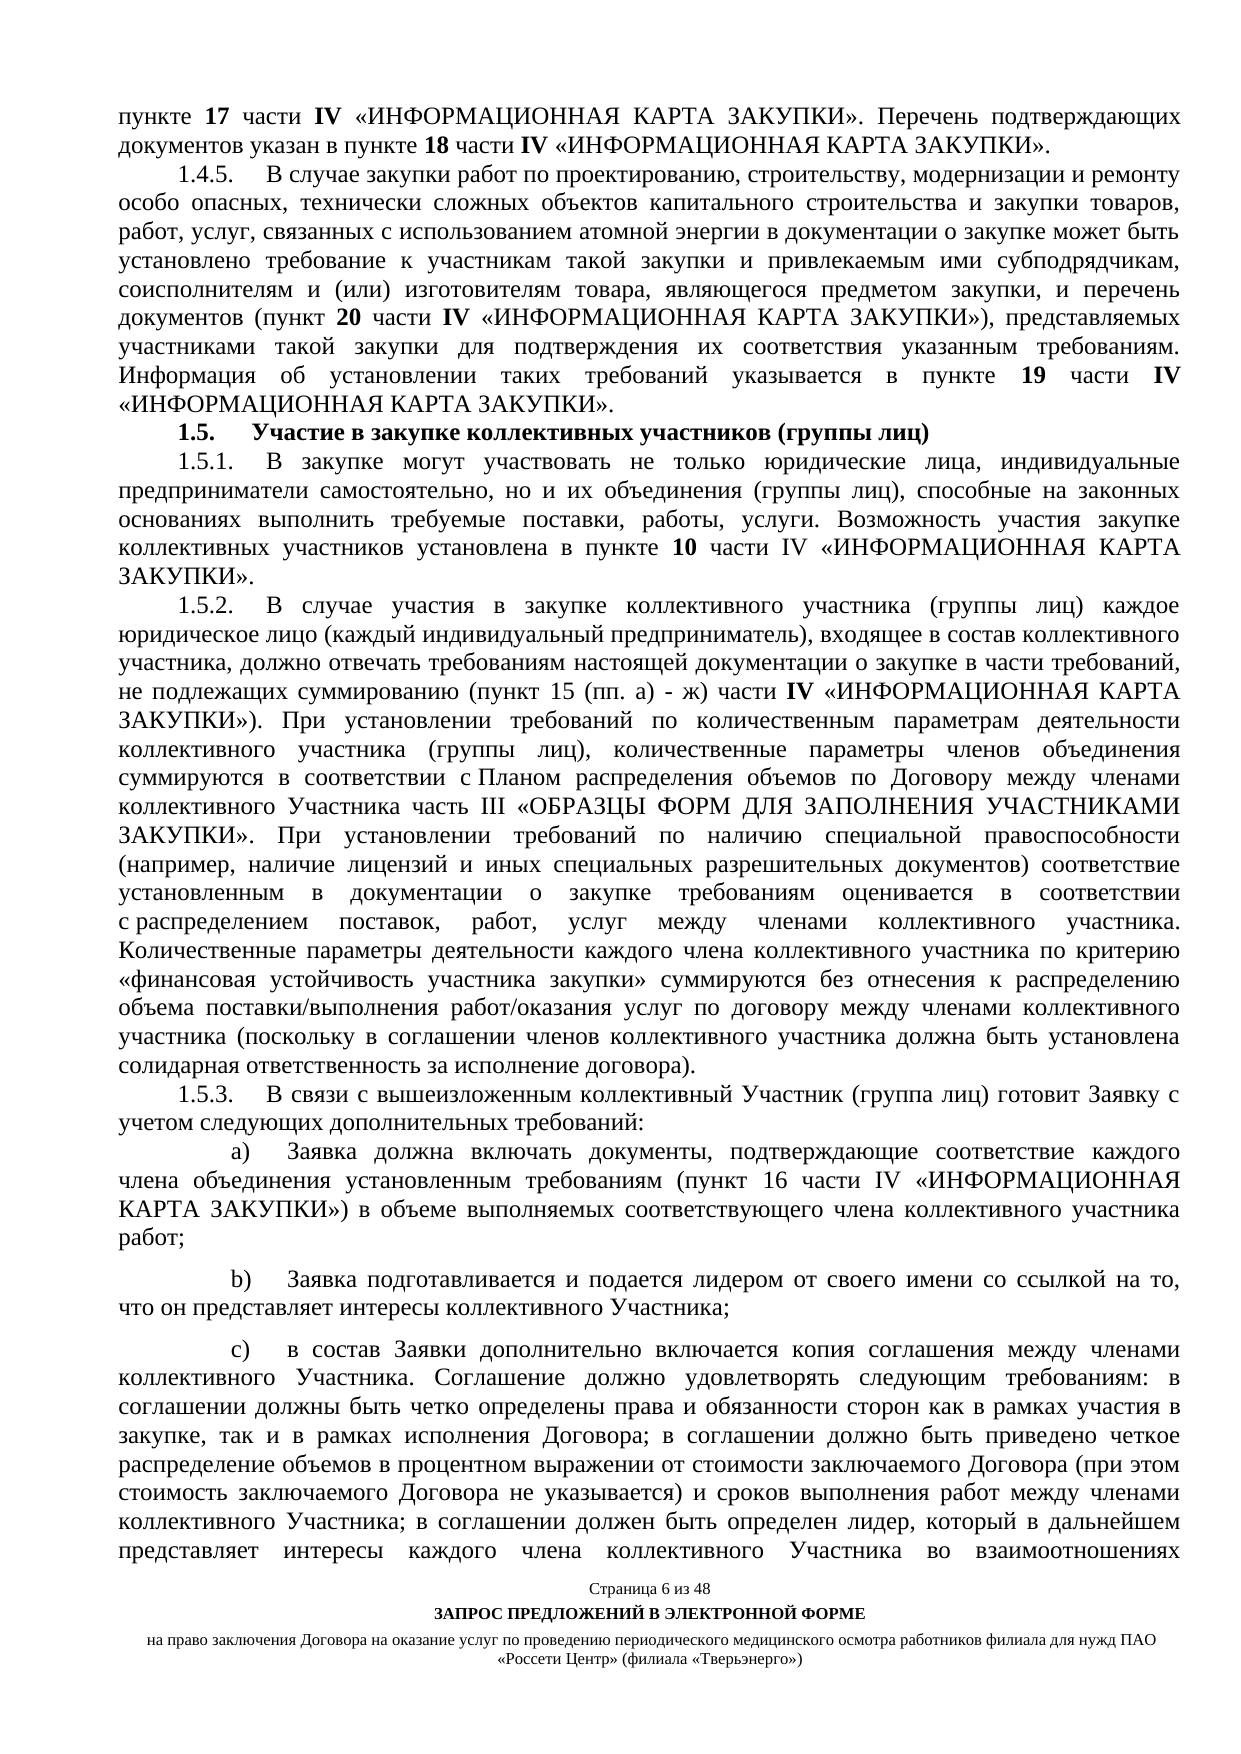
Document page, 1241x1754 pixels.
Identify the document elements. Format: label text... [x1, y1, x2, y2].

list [118, 1334, 1181, 1564]
subtitle Участие в закупке коллективных участников (группы лиц) [118, 417, 1181, 446]
subtitle В случае закупки работ по проектированию, строительству, модернизации и ремонту особо опасных, технически сложных объектов капитального строительства и закупки товаров, работ, услуг, связанных с использованием атомной энергии в документации о закупке может быть установлено требование к участникам такой закупки и привлекаемым ими субподрядчикам, соисполнителям и (или) изготовителям товара, являющегося предметом закупки, и перечень документов (пункт 20 части IV «ИНФОРМАЦИОННАЯ КАРТА ЗАКУПКИ»), представляемых участниками такой закупки для подтверждения их соответствия указанным требованиям. Информация об установлении таких требований указывается в пункте 19 части IV «ИНФОРМАЦИОННАЯ КАРТА ЗАКУПКИ». [118, 159, 1181, 417]
list Заявка подготавливается и подается лидером от своего имени со ссылкой на то, что он представляет интересы коллективного Участника; [118, 1264, 1181, 1321]
subtitle В закупке могут участвовать не только юридические лица, индивидуальные предприниматели самостоятельно, но и их объединения (группы лиц), способные на законных основаниях выполнить требуемые поставки, работы, услуги. Возможность участия закупке коллективных участников установлена в пункте 10 части IV «ИНФОРМАЦИОННАЯ КАРТА ЗАКУПКИ». [118, 446, 1181, 590]
list Заявка должна включать документы, подтверждающие соответствие каждого члена объединения установленным требованиям (пункт 16 части IV «ИНФОРМАЦИОННАЯ КАРТА ЗАКУПКИ») в объеме выполняемых соответствующего члена коллективного участника работ; [118, 1136, 1181, 1251]
subtitle В связи с вышеизложенным коллективный Участник (группа лиц) готовит Заявку с учетом следующих дополнительных требований: [118, 1079, 1181, 1136]
subtitle В случае участия в закупке коллективного участника (группы лиц) каждое юридическое лицо (каждый индивидуальный предприниматель), входящее в состав коллективного участника, должно отвечать требованиям настоящей документации о закупке в части требований, не подлежащих суммированию (пункт 15 (пп. а) - ж) части IV «ИНФОРМАЦИОННАЯ КАРТА ЗАКУПКИ»). При установлении требований по количественным параметрам деятельности коллективного участника (группы лиц), количественные параметры членов объединения суммируются в соответствии с Планом распределения объемов по Договору между членами коллективного Участника часть III «ОБРАЗЦЫ ФОРМ ДЛЯ ЗАПОЛНЕНИЯ УЧАСТНИКАМИ ЗАКУПКИ». При установлении требований по наличию специальной правоспособности (например, наличие лицензий и иных специальных разрешительных документов) соответствие установленным в документации о закупке требованиям оценивается в соответствии с распределением поставок, работ, услуг между членами коллективного участника. Количественные параметры деятельности каждого члена коллективного участника по критерию «финансовая устойчивость участника закупки» суммируются без отнесения к распределению объема поставки/выполнения работ/оказания услуг по договору между членами коллективного участника (поскольку в соглашении членов коллективного участника должна быть установлена солидарная ответственность за исполнение договора). [118, 590, 1181, 1079]
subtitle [118, 101, 1181, 159]
